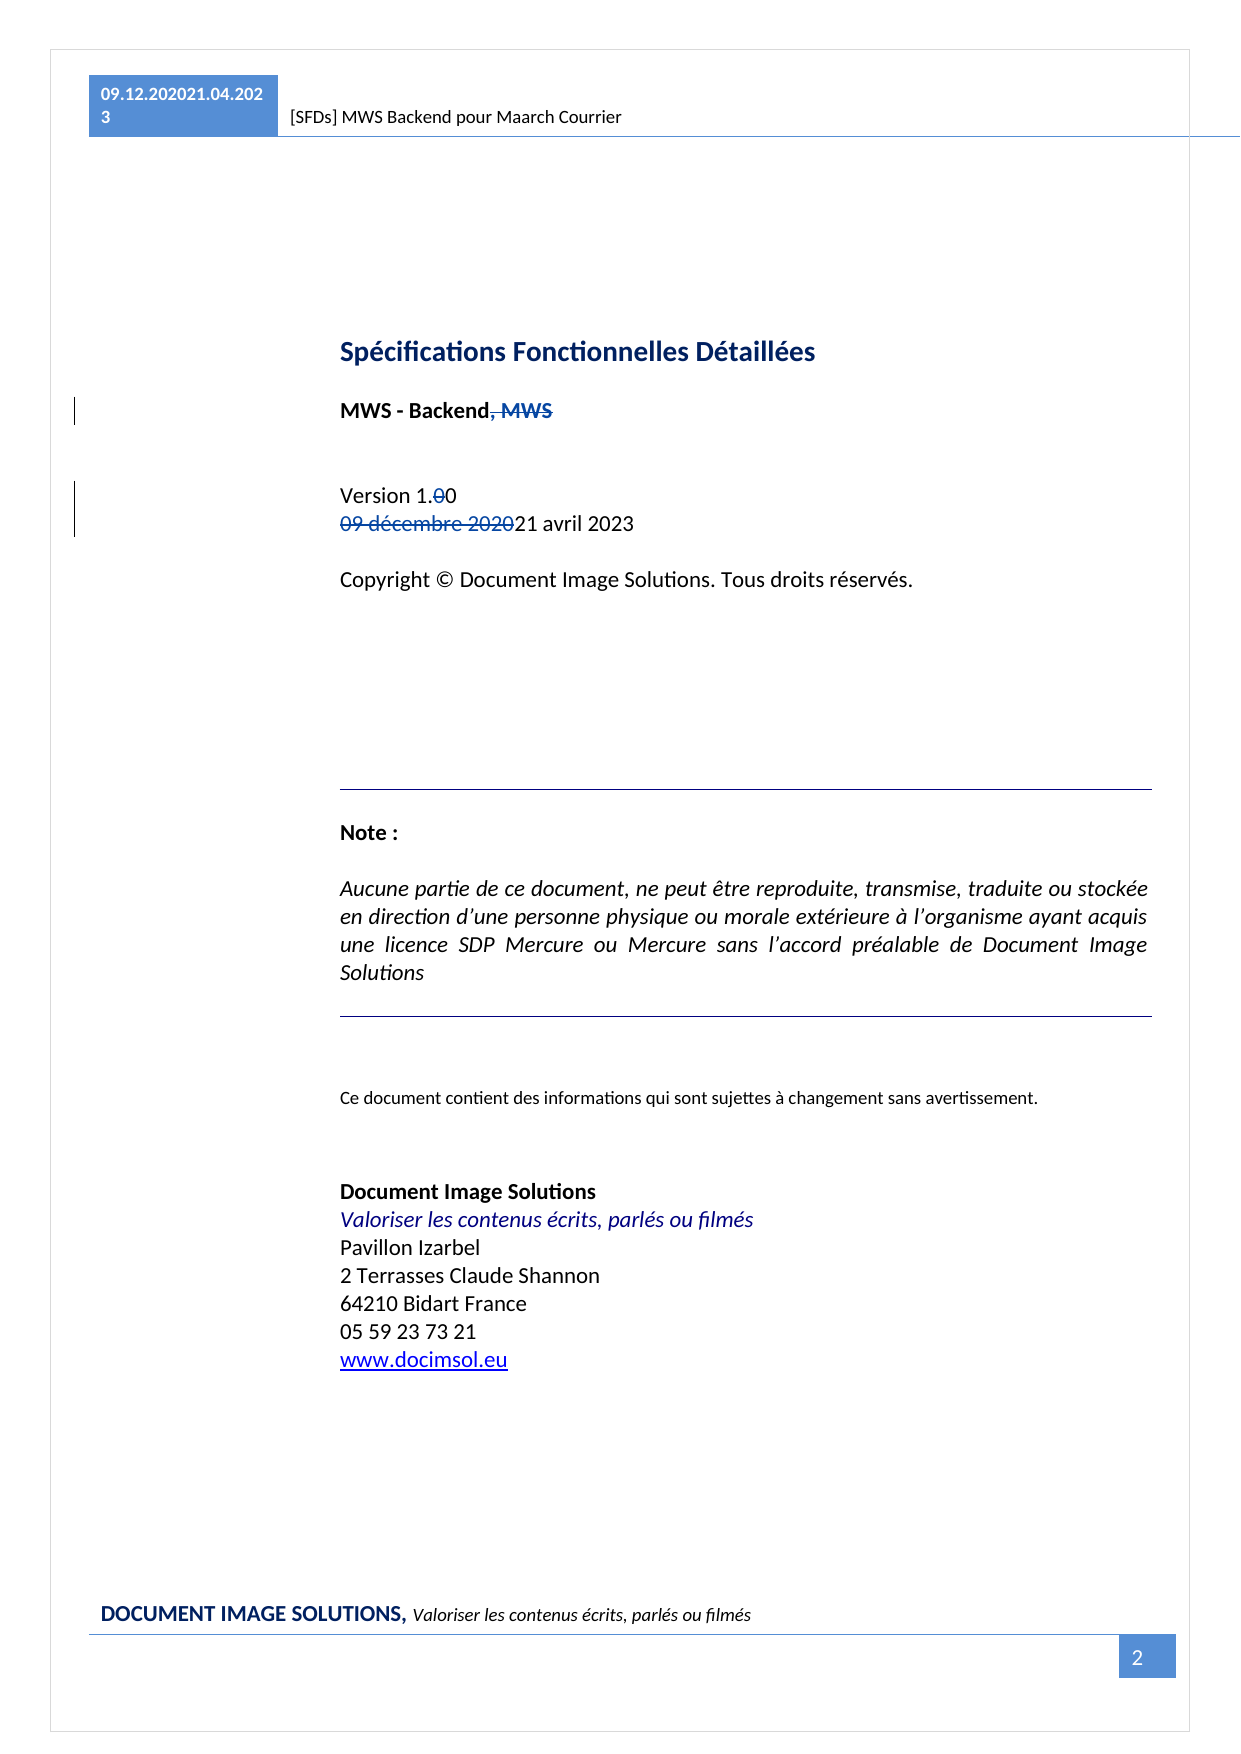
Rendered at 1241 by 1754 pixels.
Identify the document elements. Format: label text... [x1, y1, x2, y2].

text Spécifications Fonctionnelles Détaillées [340, 333, 1152, 369]
text Valoriser les contenus écrits, parlés ou filmés [265, 1205, 1152, 1233]
text 2 Terrasses Claude Shannon [340, 1261, 1152, 1289]
text www.docimsol.eu [314, 1345, 1152, 1373]
text Version 1.0 [340, 481, 1152, 509]
text Ce document contient des informations qui sont sujettes à changement sans avertissement. [340, 1086, 1152, 1109]
text 21 avril 2023 [340, 509, 1152, 537]
text 05 59 23 73 21 [340, 1317, 1152, 1345]
text Note : [340, 817, 1152, 846]
text 64210 Bidart France [340, 1289, 1152, 1317]
text Document Image Solutions [265, 1177, 1152, 1205]
text Aucune partie de ce document, ne peut être reproduite, transmise, traduite ou stockée en direction d’une personne physique ou morale extérieure à l’organisme ayant acquis une licence SDP Mercure ou Mercure sans l’accord préalable de Document Image Solutions [340, 873, 1152, 986]
text Copyright © Document Image Solutions. Tous droits réservés. [340, 565, 1152, 593]
text Pavillon Izarbel [340, 1233, 1152, 1261]
text MWS - Backend [340, 397, 1152, 425]
